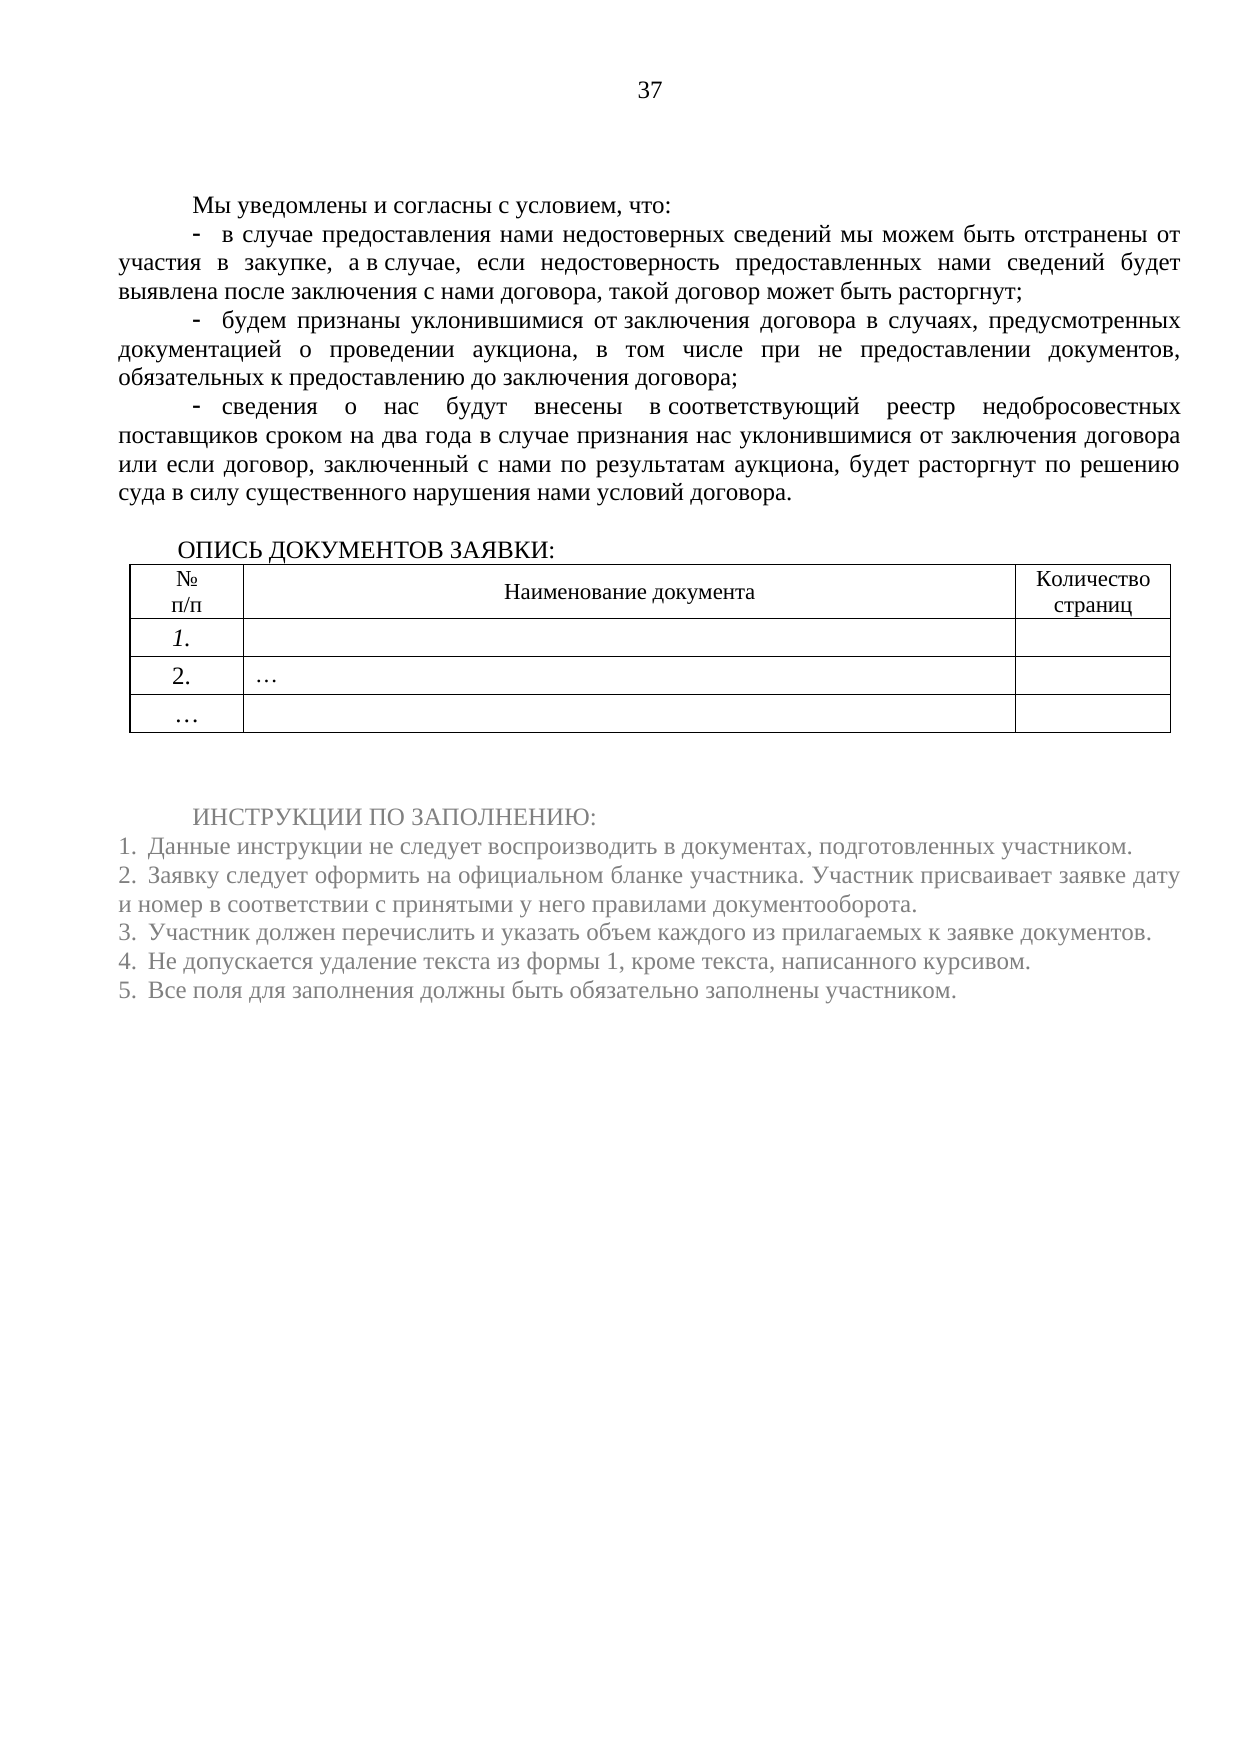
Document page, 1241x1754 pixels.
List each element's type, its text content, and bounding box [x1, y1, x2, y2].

list Участник должен перечислить и указать объем каждого из прилагаемых к заявке документов. [118, 917, 1181, 946]
table_cell … [131, 695, 243, 732]
list Все поля для заполнения должны быть обязательно заполнены участником. [118, 975, 1181, 1004]
table_cell … [244, 657, 1015, 694]
table_cell [1016, 657, 1170, 694]
table_cell [1016, 695, 1170, 732]
list будем признаны уклонившимися от заключения договора в случаях, предусмотренных документацией о проведении аукциона, в том числе при не предоставлении документов, обязательных к предоставлению до заключения договора; [118, 305, 1181, 391]
table_cell [131, 657, 243, 694]
list Не допускается удаление текста из формы 1, кроме текста, написанного курсивом. [118, 946, 1181, 975]
table_header Наименование документа [244, 565, 1015, 617]
table_header Количество страниц [1016, 565, 1170, 617]
list Данные инструкции не следует воспроизводить в документах, подготовленных участником. [118, 831, 1181, 860]
text ИНСТРУКЦИИ ПО ЗАПОЛНЕНИЮ: [118, 802, 1181, 831]
list в случае предоставления нами недостоверных сведений мы можем быть отстранены от участия в закупке, а в случае, если недостоверность предоставленных нами сведений будет выявлена после заключения с нами договора, такой договор может быть расторгнут; [118, 219, 1181, 305]
table_cell [131, 619, 243, 656]
table_cell [244, 619, 1015, 656]
table_header № п/п [131, 565, 243, 617]
list сведения о нас будут внесены в соответствующий реестр недобросовестных поставщиков сроком на два года в случае признания нас уклонившимися от заключения договора или если договор, заключенный с нами по результатам аукциона, будет расторгнут по решению суда в силу существенного нарушения нами условий договора. [118, 391, 1181, 506]
list Заявку следует оформить на официальном бланке участника. Участник присваивает заявке дату и номер в соответствии с принятыми у него правилами документооборота. [118, 860, 1181, 917]
text Мы уведомлены и согласны с условием, что: [118, 190, 1181, 219]
table_cell [244, 695, 1015, 732]
text ОПИСЬ ДОКУМЕНТОВ ЗАЯВКИ: [118, 535, 1181, 564]
table_cell [1016, 619, 1170, 656]
